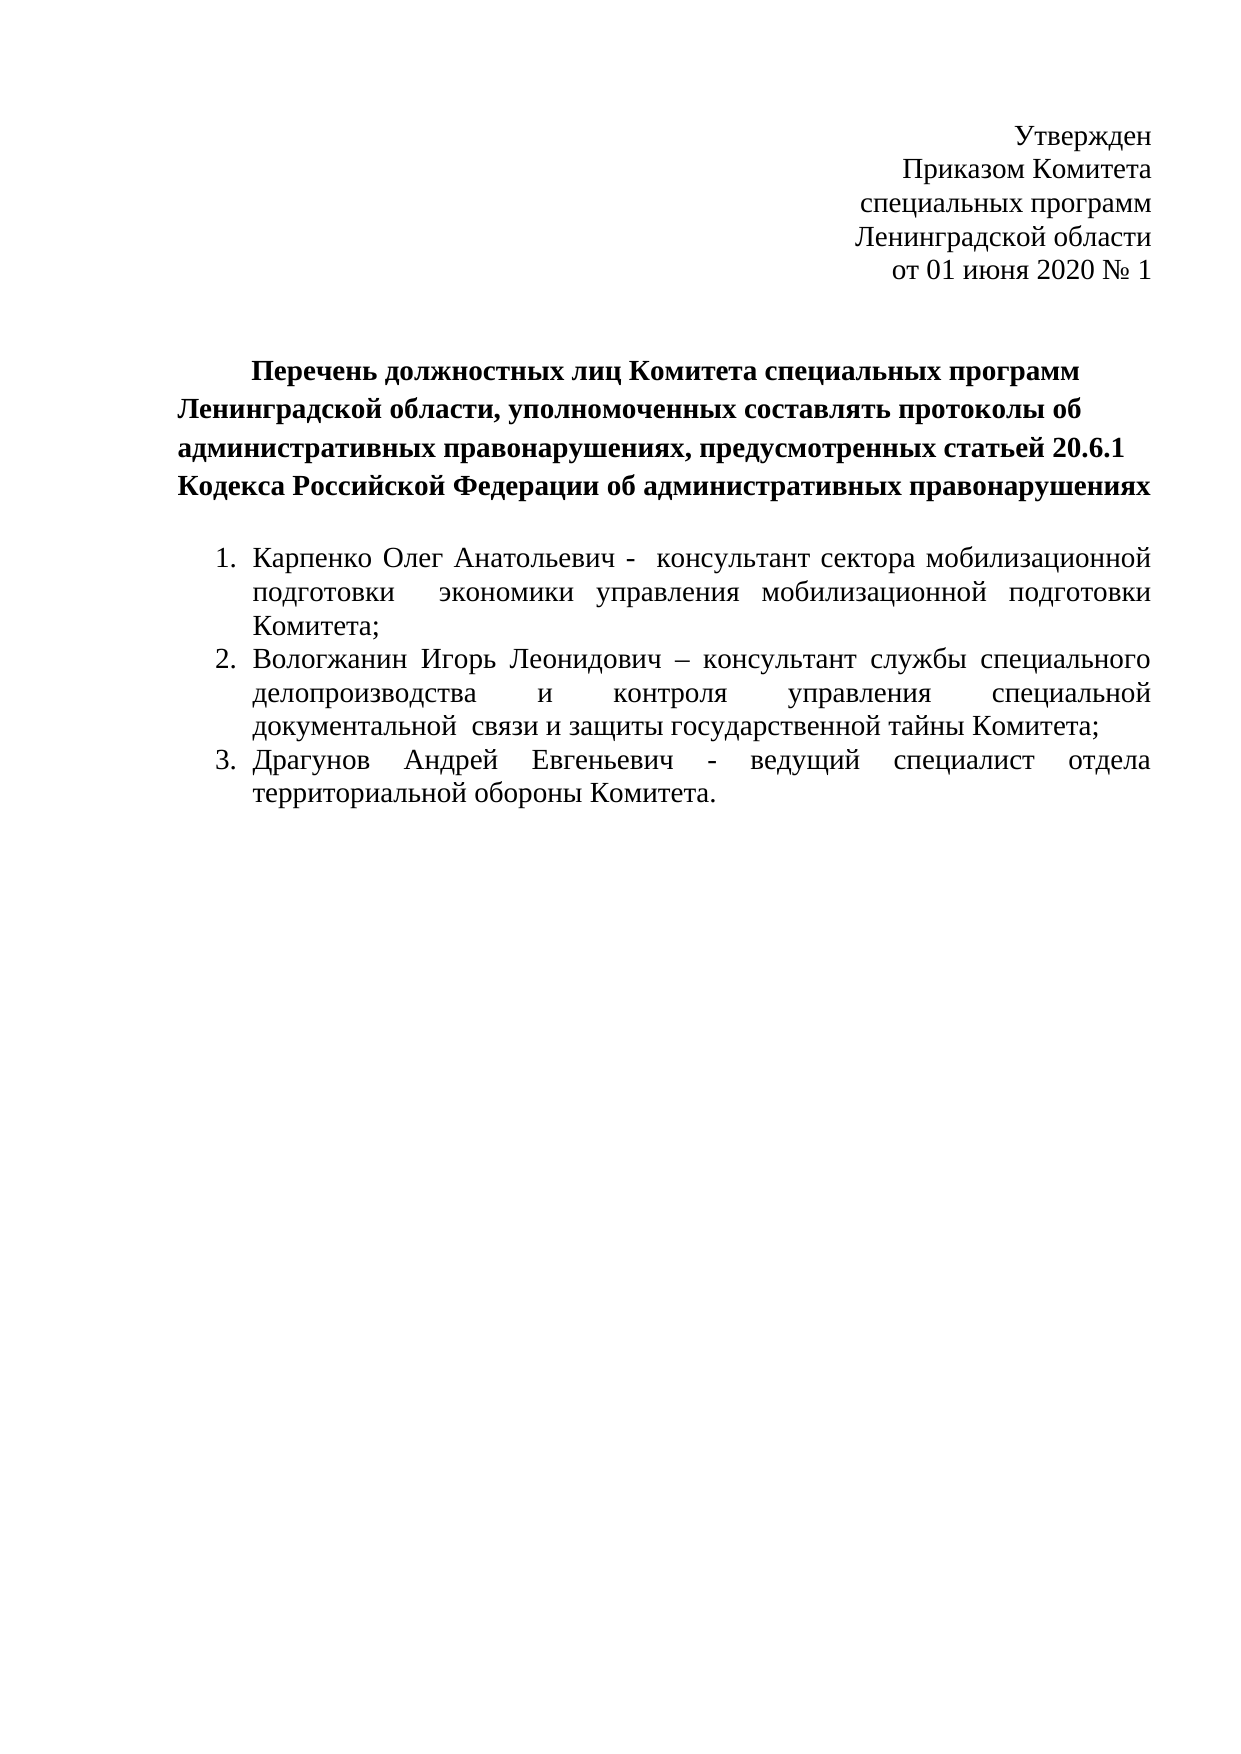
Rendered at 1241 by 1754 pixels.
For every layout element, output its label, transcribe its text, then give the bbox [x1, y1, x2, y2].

text специальных программ [177, 185, 1152, 219]
text Перечень должностных лиц Комитета специальных программ Ленинградской области, уполномоченных составлять протоколы об административных правонарушениях, предусмотренных статьей 20.6.1 Кодекса Российской Федерации об административных правонарушениях [177, 353, 1152, 502]
text Приказом Комитета [177, 152, 1152, 185]
text от 01 июня 2020 № 1 [177, 252, 1152, 286]
text Ленинградской области [177, 219, 1152, 252]
text Утвержден [177, 118, 1152, 152]
list Вологжанин Игорь Леонидович – консультант службы специального делопроизводства и контроля управления специальной документальной связи и защиты государственной тайны Комитета; [215, 641, 1152, 742]
list Драгунов Андрей Евгеньевич - ведущий специалист отдела территориальной обороны Комитета. [215, 742, 1152, 809]
list Карпенко Олег Анатольевич - консультант сектора мобилизационной подготовки экономики управления мобилизационной подготовки Комитета; [215, 541, 1152, 641]
